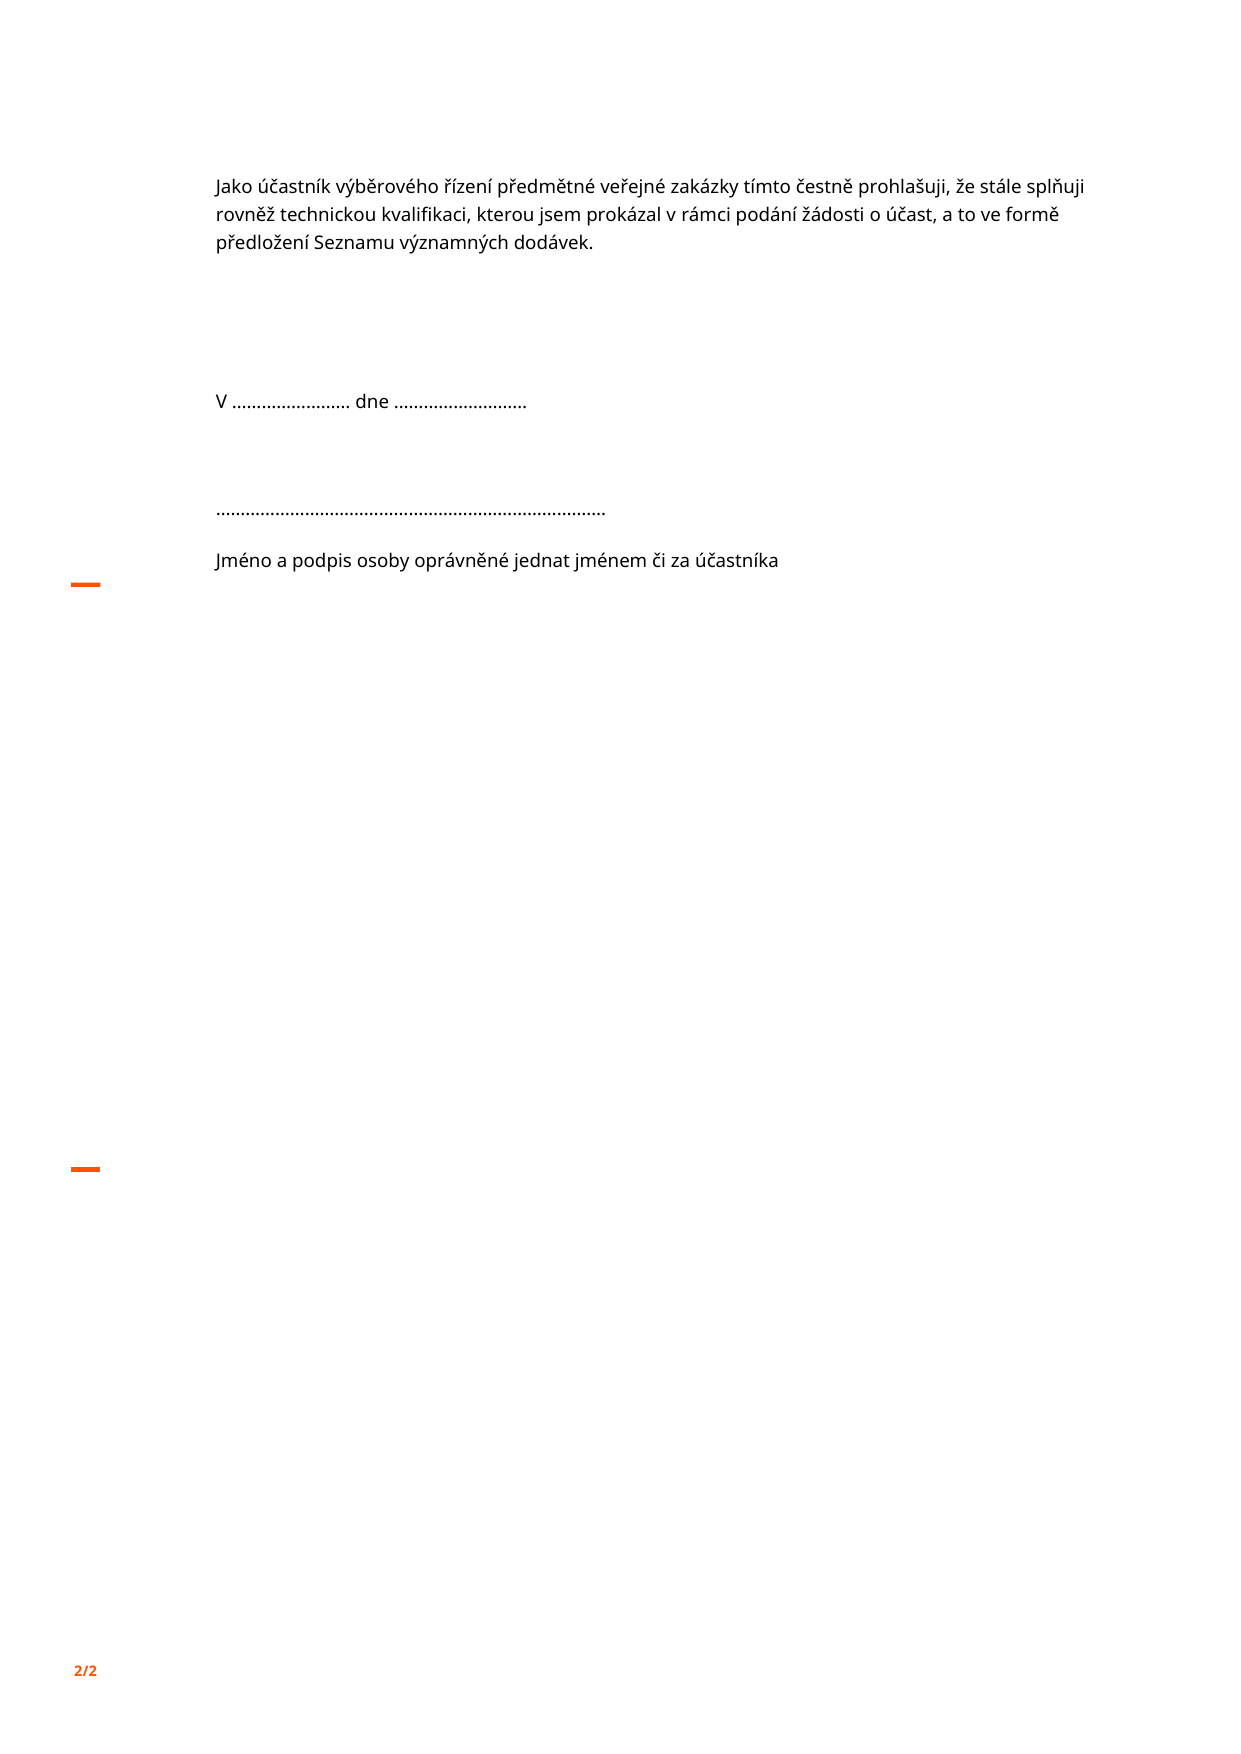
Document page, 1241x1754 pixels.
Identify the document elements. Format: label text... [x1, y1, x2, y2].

text ……………………………………………………………………. [216, 495, 1122, 520]
text V …………………… dne ……………………… [216, 389, 1122, 414]
text Jako účastník výběrového řízení předmětné veřejné zakázky tímto čestně prohlašuji, že stále splňuji rovněž technickou kvalifikaci, kterou jsem prokázal v rámci podání žádosti o účast, a to ve formě předložení Seznamu významných dodávek. [216, 174, 1122, 255]
text Jméno a podpis osoby oprávněné jednat jménem či za účastníka [216, 548, 1122, 573]
